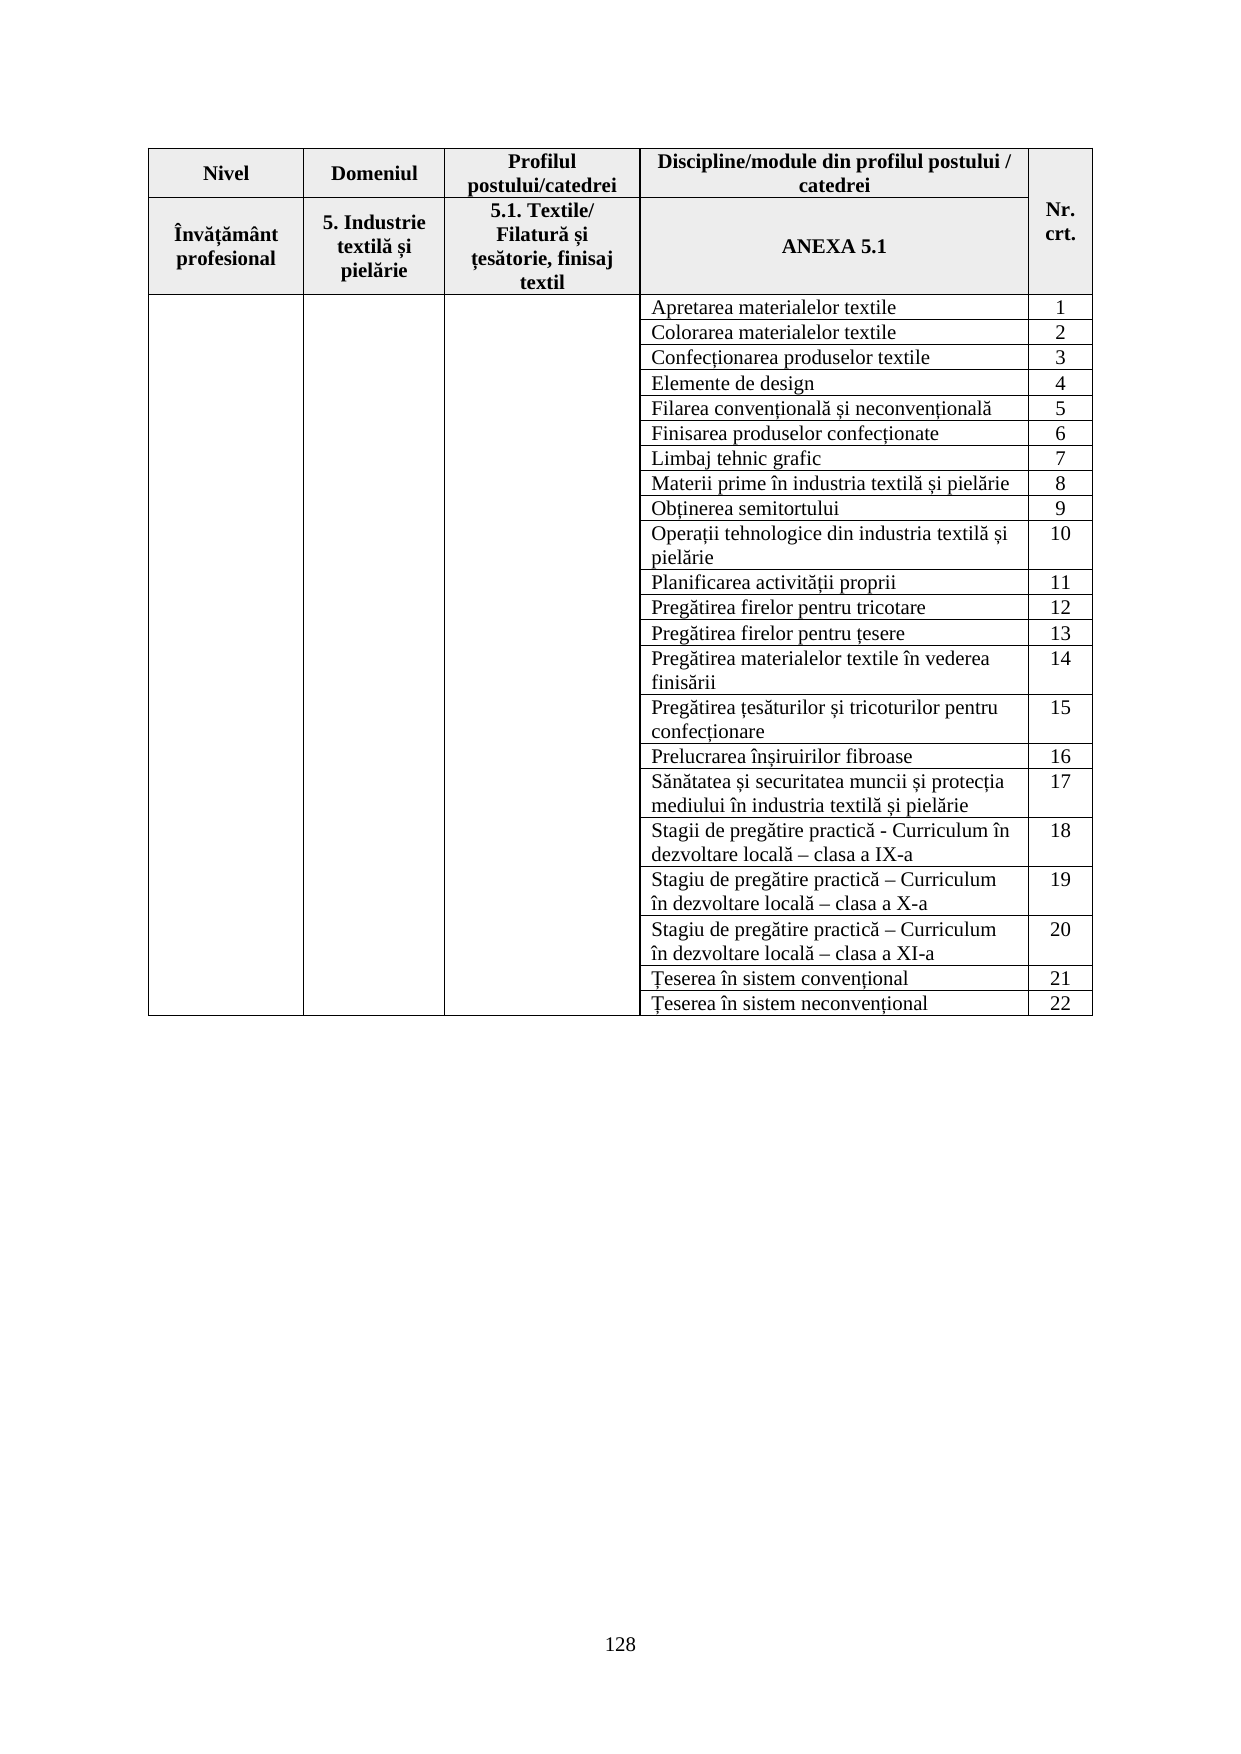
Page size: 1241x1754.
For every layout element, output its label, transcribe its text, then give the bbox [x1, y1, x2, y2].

table_cell 8 [1029, 471, 1092, 495]
table_cell 12 [1029, 595, 1092, 619]
table_cell Țeserea în sistem neconvențional [641, 991, 1028, 1015]
table_cell Stagii de pregătire practică - Curriculum în dezvoltare locală – clasa a IX-a [641, 818, 1028, 866]
table_cell Pregătirea țesăturilor și tricoturilor pentru confecționare [641, 695, 1028, 743]
table_cell 14 [1029, 646, 1092, 694]
table_cell 11 [1029, 570, 1092, 594]
table_cell Finisarea produselor confecționate [641, 421, 1028, 445]
table_cell 20 [1029, 916, 1092, 964]
table_cell Operații tehnologice din industria textilă și pielărie [641, 521, 1028, 569]
table_cell Stagiu de pregătire practică – Curriculum în dezvoltare locală – clasa a XI-a [641, 916, 1028, 964]
table_cell 1 [1029, 295, 1092, 319]
table_cell 9 [1029, 496, 1092, 520]
table_header Nivel [149, 149, 303, 197]
table_cell Prelucrarea înșiruirilor fibroase [641, 744, 1028, 768]
table_cell Pregătirea materialelor textile în vederea finisării [641, 646, 1028, 694]
table_cell ANEXA 5.1 [641, 198, 1028, 294]
table_cell Limbaj tehnic grafic [641, 446, 1028, 470]
table_cell Sănătatea și securitatea muncii și protecția mediului în industria textilă și pielărie [641, 769, 1028, 817]
table_cell [304, 295, 444, 1015]
table_cell 21 [1029, 966, 1092, 990]
table_header Discipline/module din profilul postului / catedrei [641, 149, 1028, 197]
table_cell 10 [1029, 521, 1092, 569]
table_cell 13 [1029, 620, 1092, 644]
table_cell Pregătirea firelor pentru țesere [641, 620, 1028, 644]
table_cell 19 [1029, 867, 1092, 915]
table_cell 17 [1029, 769, 1092, 817]
table_cell 6 [1029, 421, 1092, 445]
table_cell Confecționarea produselor textile [641, 345, 1028, 369]
table_cell 15 [1029, 695, 1092, 743]
table_cell Planificarea activității proprii [641, 570, 1028, 594]
table_cell 5. Industrie textilă și pielărie [304, 198, 444, 294]
table_cell 3 [1029, 345, 1092, 369]
table_cell 5.1. Textile/ Filatură și țesătorie, finisaj textil [445, 198, 639, 294]
table_cell Filarea convențională și neconvențională [641, 396, 1028, 419]
table_cell Învățământ profesional [149, 198, 303, 294]
table_cell Colorarea materialelor textile [641, 320, 1028, 344]
table_cell 22 [1029, 991, 1092, 1015]
table_cell 16 [1029, 744, 1092, 768]
table_cell Stagiu de pregătire practică – Curriculum în dezvoltare locală – clasa a X-a [641, 867, 1028, 915]
table_header Nr. crt. [1029, 149, 1092, 294]
table_cell 18 [1029, 818, 1092, 866]
table_cell 2 [1029, 320, 1092, 344]
table_header Domeniul [304, 149, 444, 197]
table_cell 7 [1029, 446, 1092, 470]
table_cell 5 [1029, 396, 1092, 419]
table_cell Apretarea materialelor textile [641, 295, 1028, 319]
table_cell [445, 295, 639, 1015]
table_cell Pregătirea firelor pentru tricotare [641, 595, 1028, 619]
table_cell Elemente de design [641, 370, 1028, 394]
table_cell Obținerea semitortului [641, 496, 1028, 520]
table_cell Țeserea în sistem convențional [641, 966, 1028, 990]
table_cell 4 [1029, 370, 1092, 394]
table_cell Materii prime în industria textilă și pielărie [641, 471, 1028, 495]
table_cell [149, 295, 303, 1015]
table_header Profilul postului/catedrei [445, 149, 639, 197]
